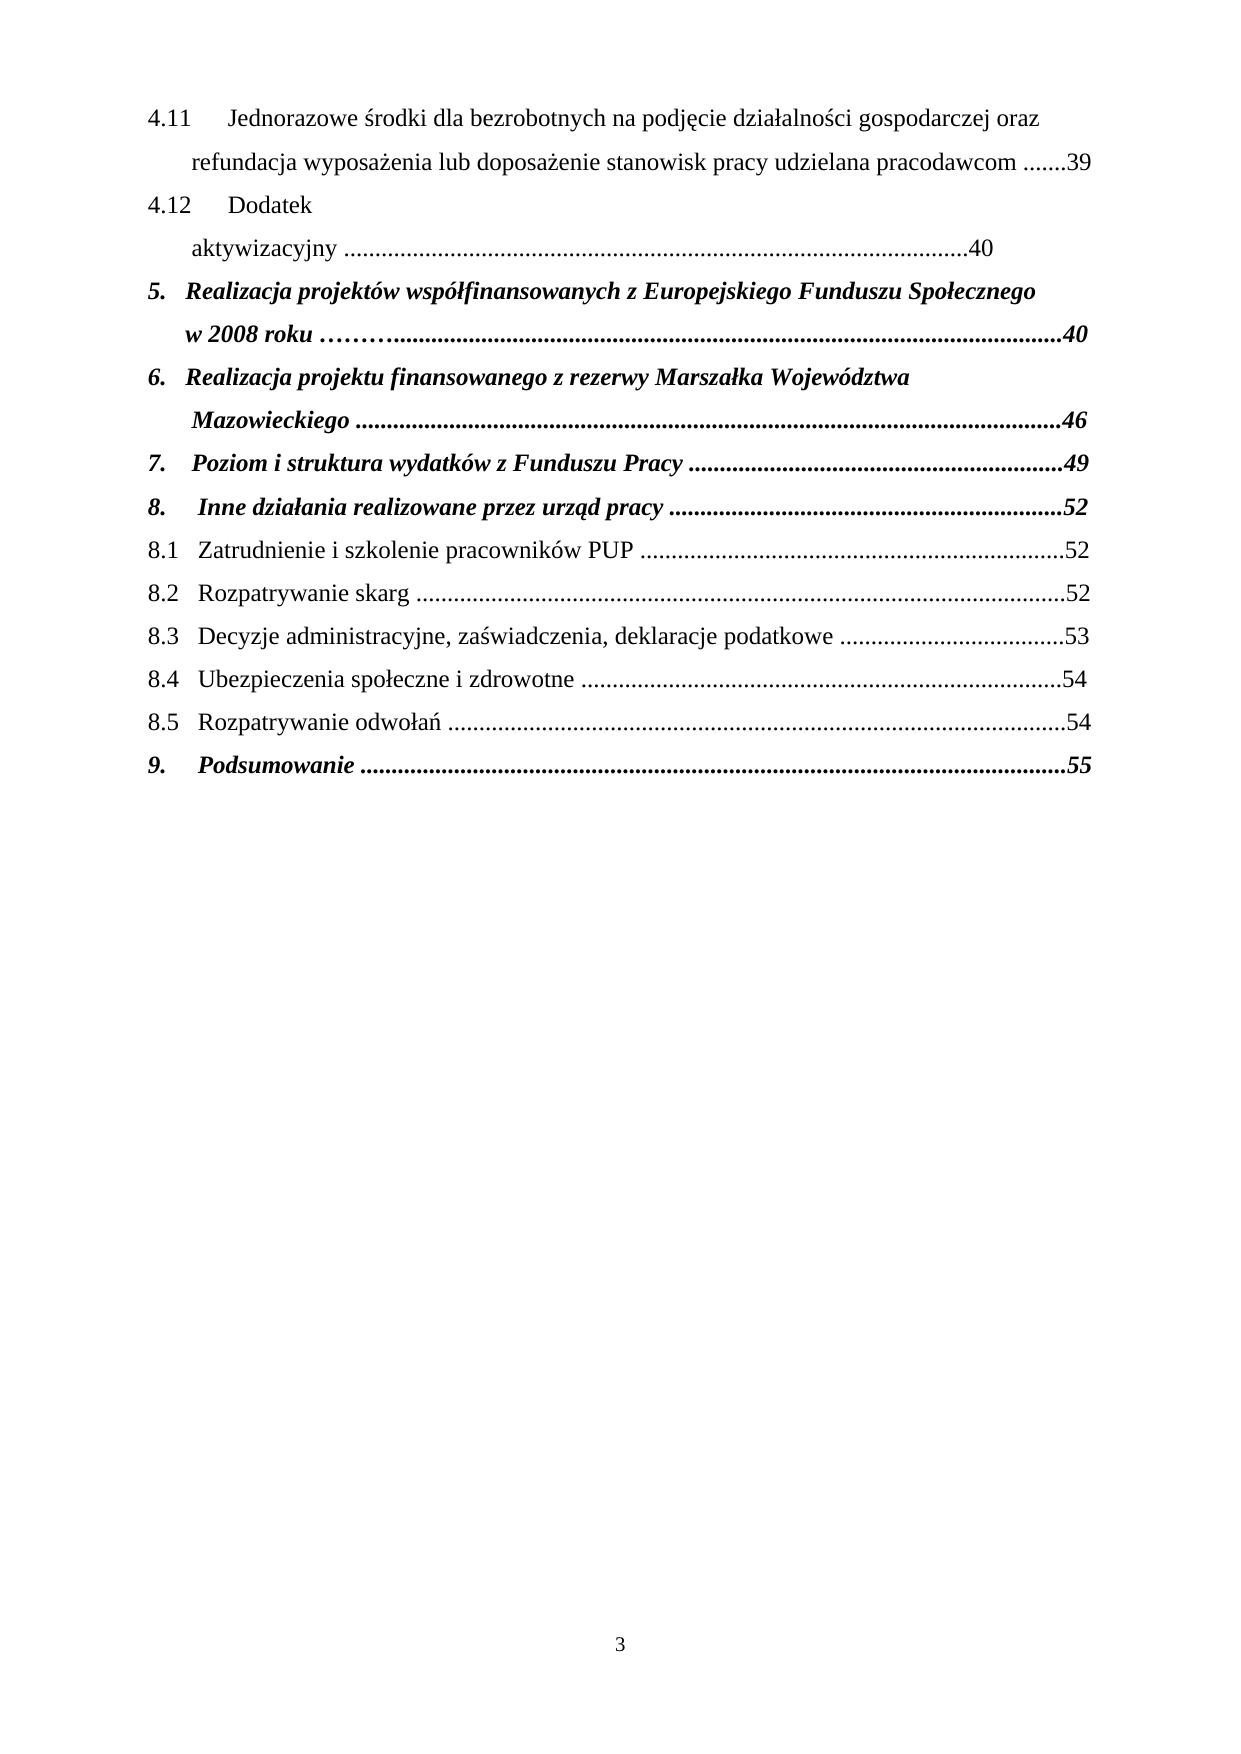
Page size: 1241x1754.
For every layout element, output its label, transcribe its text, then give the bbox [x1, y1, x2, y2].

list Inne działania realizowane przez urząd pracy ...............................................................52 [148, 492, 1093, 520]
list Dodatek aktywizacyjny ....................................................................................................40 [148, 190, 1093, 262]
list Realizacja projektów współfinansowanych z Europejskiego Funduszu Społecznego w 2008 roku ………...........................................................................................................40 [148, 276, 1093, 348]
list Zatrudnienie i szkolenie pracowników PUP ....................................................................52 [148, 535, 1093, 563]
list Ubezpieczenia społeczne i zdrowotne .............................................................................54 [148, 664, 1093, 693]
list Rozpatrywanie skarg ........................................................................................................52 [148, 578, 1093, 607]
text Mazowieckiego .................................................................................................................46 [185, 405, 1093, 434]
list Rozpatrywanie odwołań ...................................................................................................54 [148, 707, 1093, 736]
list Poziom i struktura wydatków z Funduszu Pracy ............................................................49 [148, 448, 1093, 477]
list Realizacja projektu finansowanego z rezerwy Marszałka Województwa [148, 362, 1093, 391]
list Decyzje administracyjne, zaświadczenia, deklaracje podatkowe ....................................53 [148, 621, 1093, 650]
list Jednorazowe środki dla bezrobotnych na podjęcie działalności gospodarczej oraz refundacja wyposażenia lub doposażenie stanowisk pracy udzielana pracodawcom .......39 [148, 103, 1093, 175]
text 9. Podsumowanie .................................................................................................................55 [148, 750, 1093, 779]
